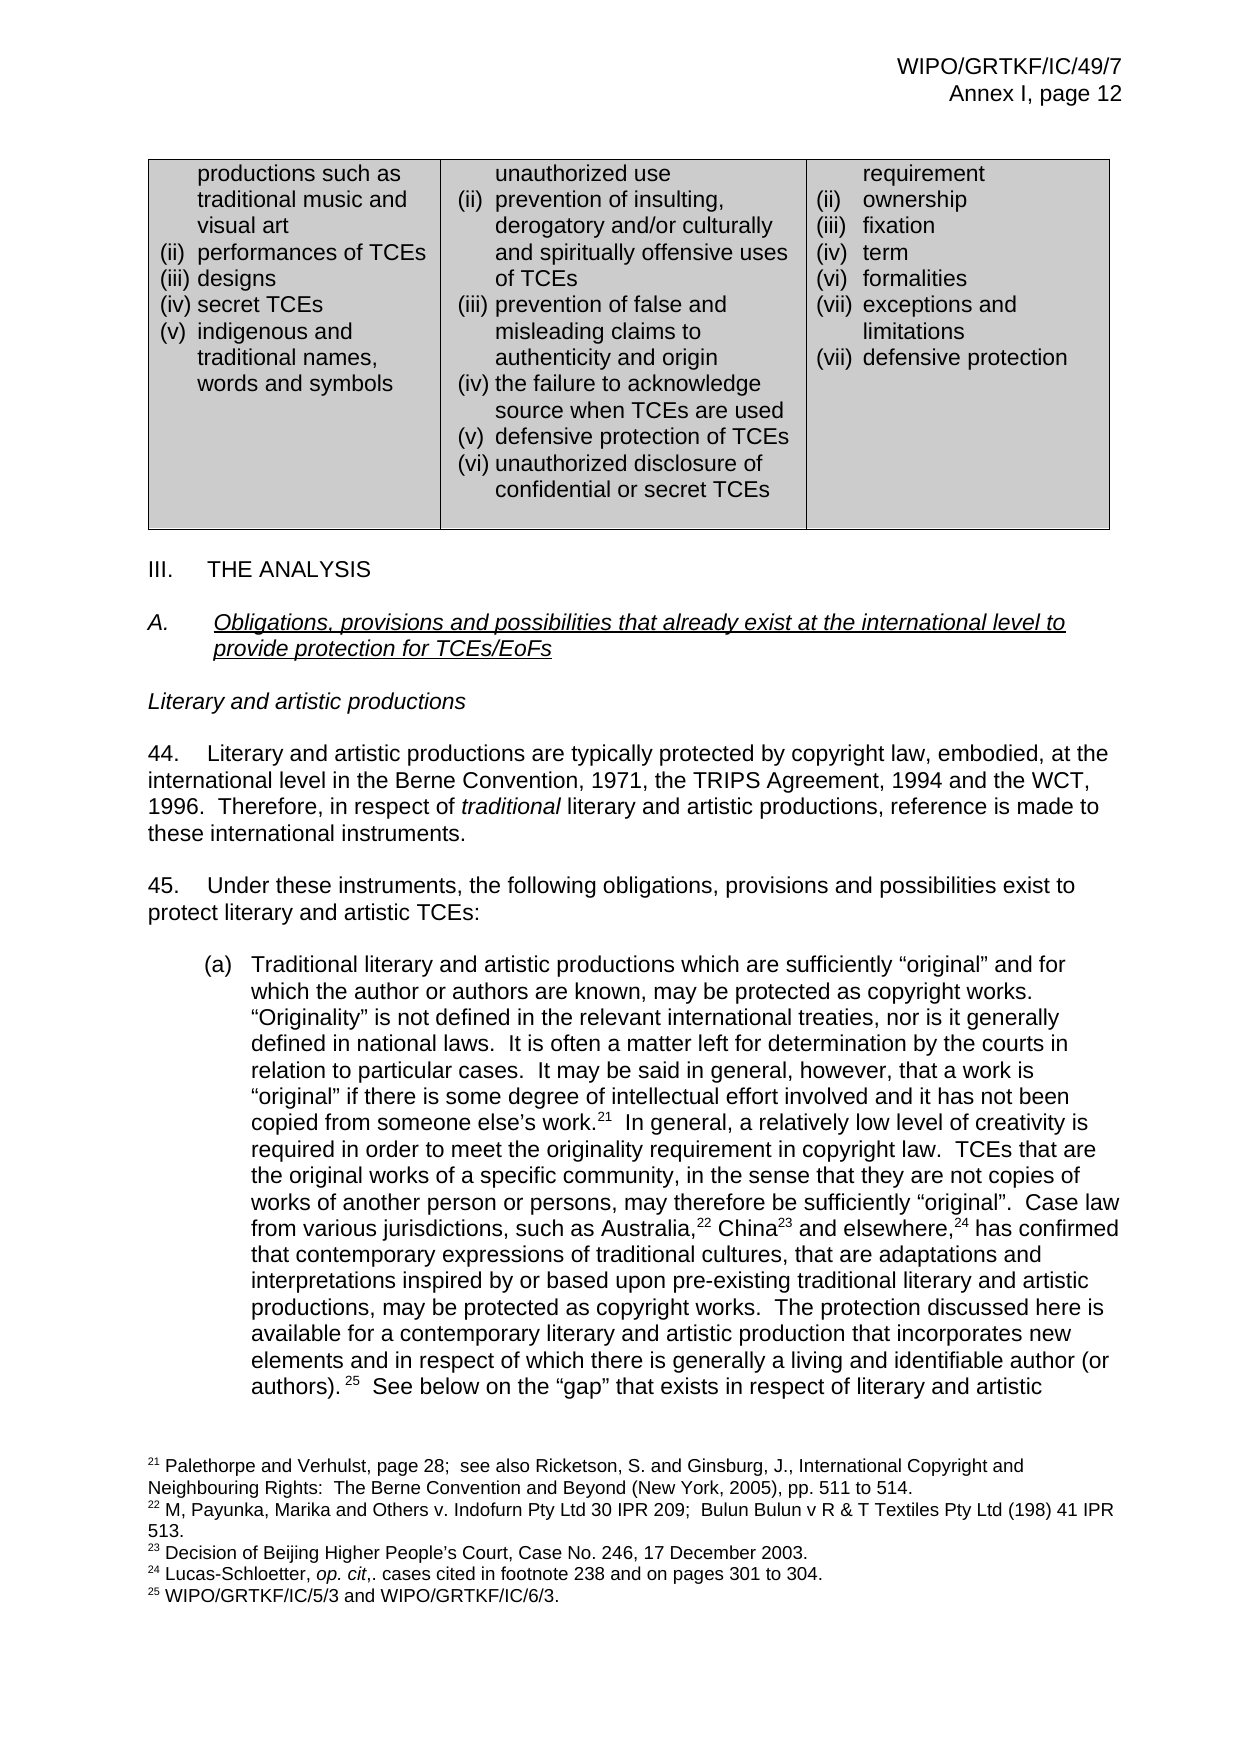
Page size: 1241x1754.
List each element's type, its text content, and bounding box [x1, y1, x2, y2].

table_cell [807, 160, 1109, 528]
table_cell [149, 160, 440, 528]
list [204, 951, 1122, 1399]
list Literary and artistic productions are typically protected by copyright law, embodied, at the international level in the Berne Convention, 1971, the TRIPS Agreement, 1994 and the WCT, 1996. Therefore, in respect of traditional literary and artistic productions, reference is made to these international instruments. [148, 740, 1122, 846]
text A. Obligations, provisions and possibilities that already exist at the international level to provide protection for TCEs/EoFs [148, 609, 1122, 661]
list Under these instruments, the following obligations, provisions and possibilities exist to protect literary and artistic TCEs: [148, 872, 1122, 925]
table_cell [441, 160, 806, 528]
text III. THE ANALYSIS [148, 556, 1122, 582]
text Literary and artistic productions [148, 688, 1122, 714]
